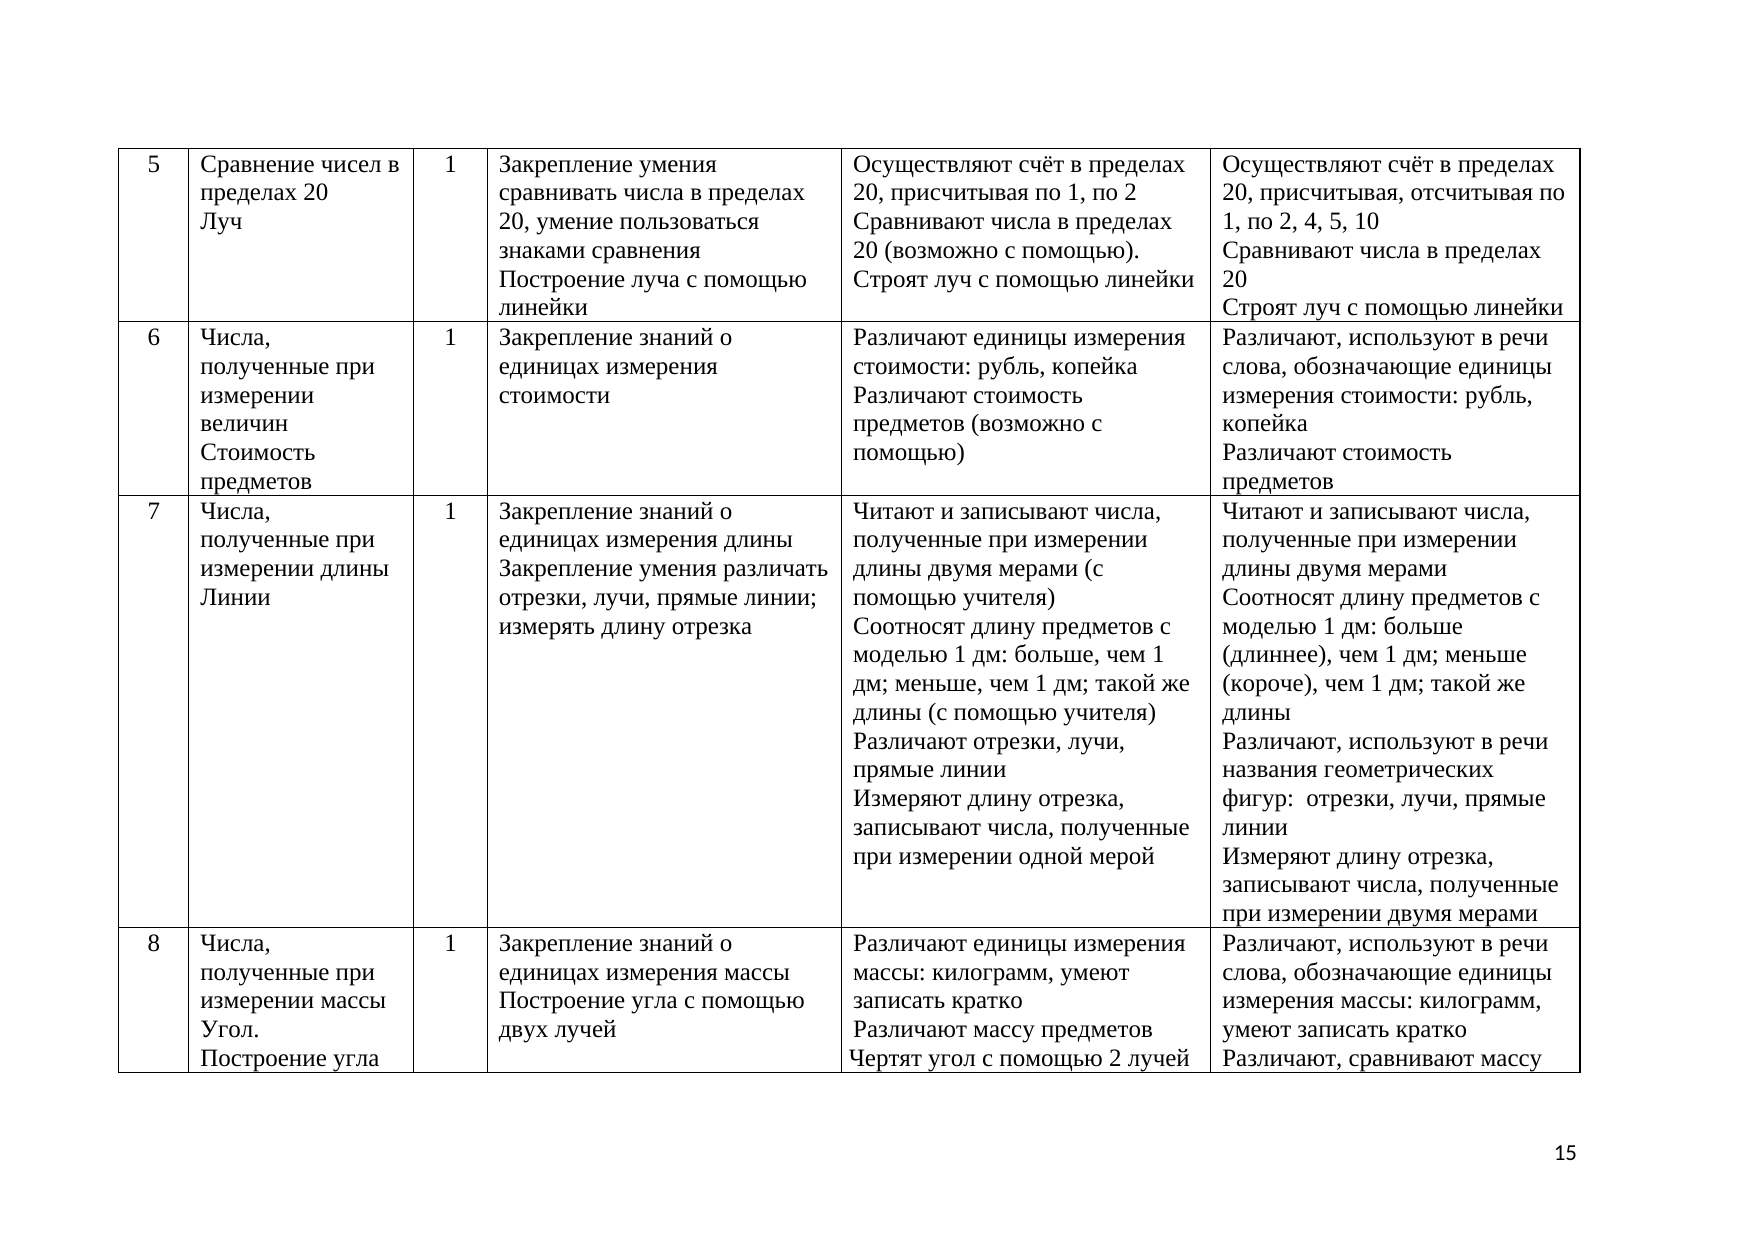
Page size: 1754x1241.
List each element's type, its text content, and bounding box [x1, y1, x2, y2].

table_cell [1211, 928, 1579, 1072]
table_cell Читают и записывают числа, полученные при измерении длины двумя мерами Соотносят длину предметов с моделью 1 дм: больше (длиннее), чем 1 дм; меньше (короче), чем 1 дм; такой же длины Различают, используют в речи названия геометрических фигур: отрезки, лучи, прямые линии Измеряют длину отрезка, записывают числа, полученные при измерении двумя мерами [1211, 496, 1579, 927]
table_cell 6 [119, 322, 188, 495]
table_cell 1 [414, 496, 487, 927]
table_cell Различают, используют в речи слова, обозначающие единицы измерения стоимости: рубль, копейка Различают стоимость предметов [1211, 322, 1579, 495]
table_cell Различают единицы измерения стоимости: рубль, копейка Различают стоимость предметов (возможно с помощью) [842, 322, 1210, 495]
table_cell 1 [414, 928, 487, 1072]
table_cell 7 [119, 496, 188, 927]
table_cell Закрепление знаний о единицах измерения стоимости [488, 322, 841, 495]
table_cell Читают и записывают числа, полученные при измерении длины двумя мерами (с помощью учителя) Соотносят длину предметов с моделью 1 дм: больше, чем 1 дм; меньше, чем 1 дм; такой же длины (с помощью учителя) Различают отрезки, лучи, прямые линии Измеряют длину отрезка, записывают числа, полученные при измерении одной мерой [842, 496, 1210, 927]
table_cell 5 [119, 149, 188, 321]
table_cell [189, 928, 413, 1072]
table_cell 8 [119, 928, 188, 1072]
table_cell Осуществляют счёт в пределах 20, присчитывая по 1, по 2 Сравнивают числа в пределах 20 (возможно с помощью). Строят луч с помощью линейки [842, 149, 1210, 321]
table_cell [842, 928, 1210, 1072]
table_cell Числа, полученные при измерении длины Линии [189, 496, 413, 927]
table_cell Закрепление знаний о единицах измерения длины Закрепление умения различать отрезки, лучи, прямые линии; измерять длину отрезка [488, 496, 841, 927]
table_cell 1 [414, 322, 487, 495]
table_cell Закрепление умения сравнивать числа в пределах 20, умение пользоваться знаками сравнения Построение луча с помощью линейки [488, 149, 841, 321]
table_cell Сравнение чисел в пределах 20 Луч [189, 149, 413, 321]
table_cell Числа, полученные при измерении величин Стоимость предметов [189, 322, 413, 495]
table_cell 1 [414, 149, 487, 321]
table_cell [488, 928, 841, 1072]
table_cell Осуществляют счёт в пределах 20, присчитывая, отсчитывая по 1, по 2, 4, 5, 10 Сравнивают числа в пределах 20 Строят луч с помощью линейки [1211, 149, 1579, 321]
